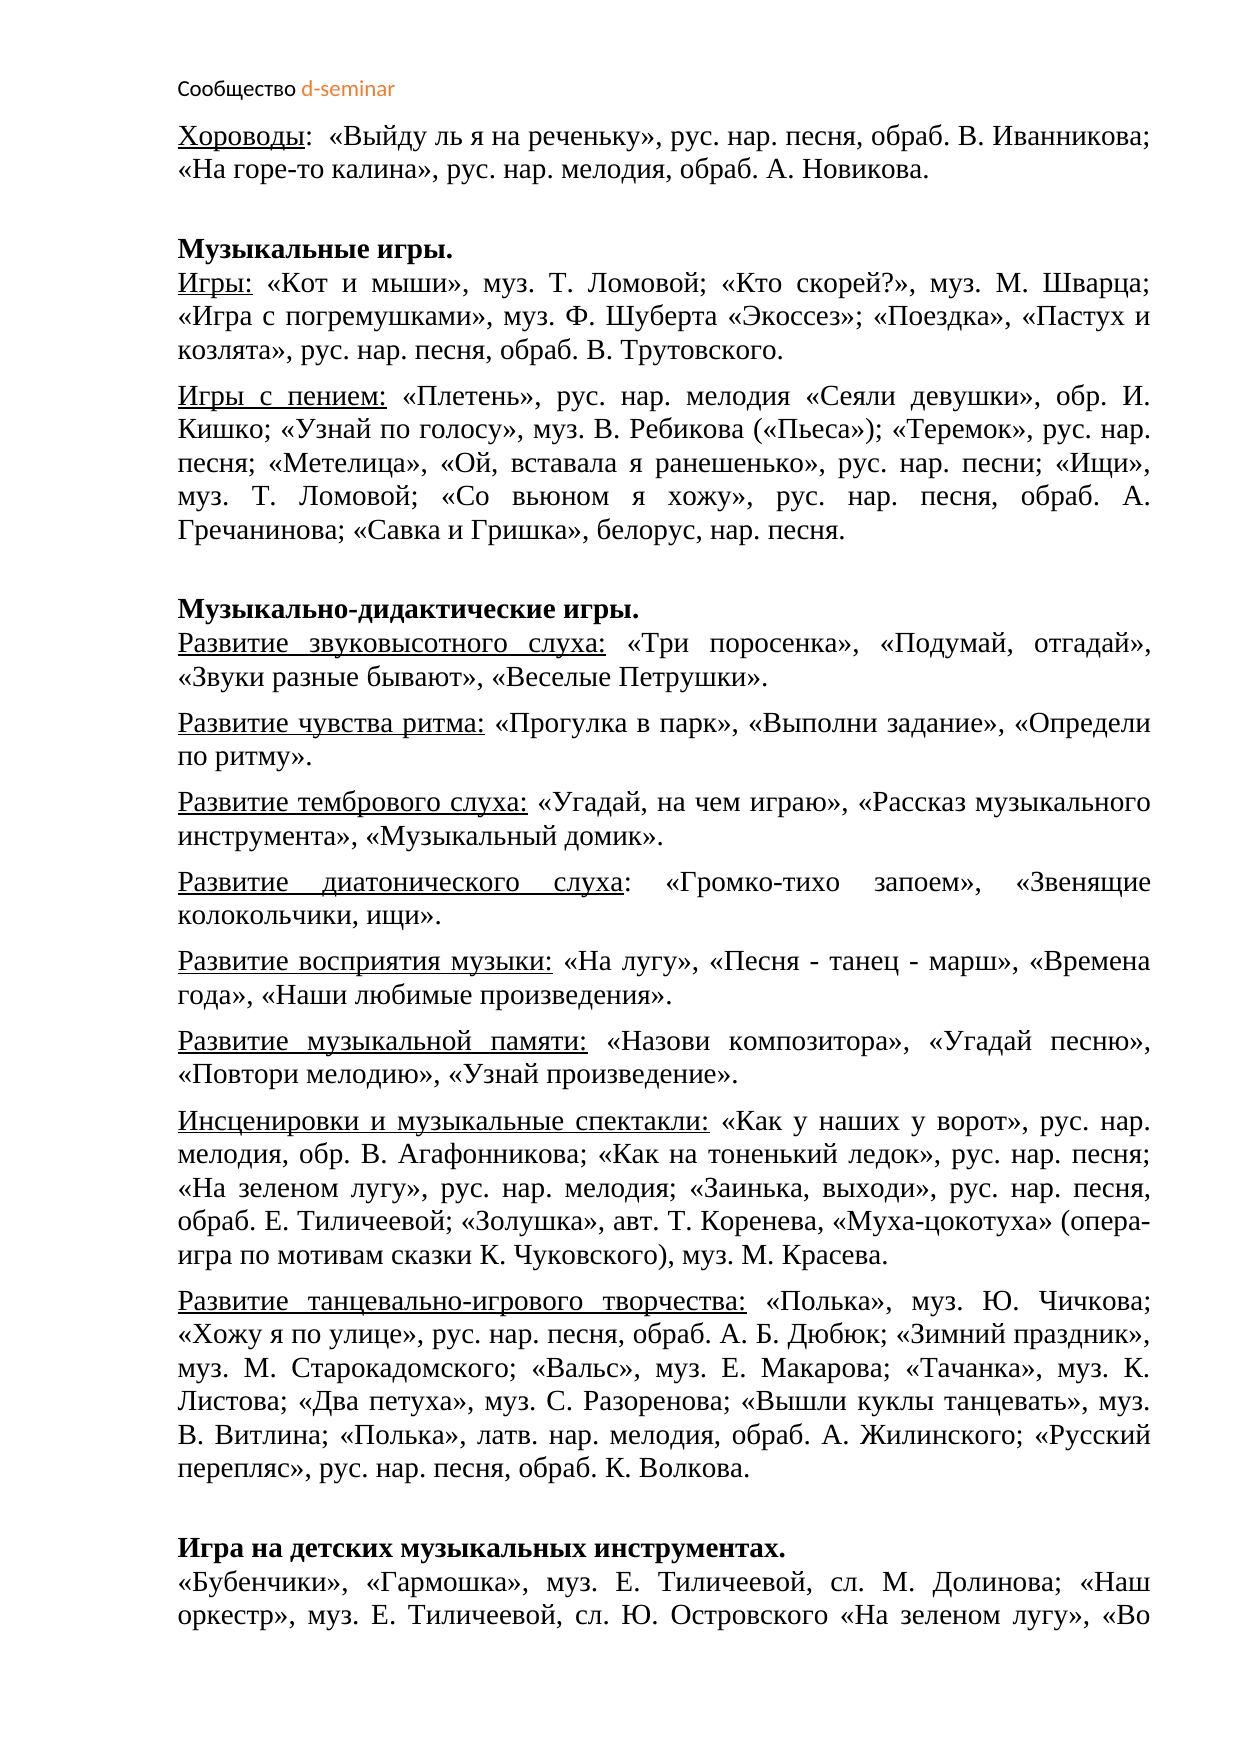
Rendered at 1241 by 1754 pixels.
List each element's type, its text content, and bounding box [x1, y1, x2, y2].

text Развитие звуковысотного слуха: «Три поросенка», «Подумай, отгадай», «Звуки разные бывают», «Веселые Петрушки». [177, 625, 1152, 692]
text Игры с пением: «Плетень», рус. нар. мелодия «Сеяли девушки», обр. И. Кишко; «Узнай по голосу», муз. В. Ребикова («Пьеса»); «Теремок», рус. нар. песня; «Метелица», «Ой, вставала я ранешенько», рус. нар. песни; «Ищи», муз. Т. Ломовой; «Со вьюном я хожу», рус. нар. песня, обраб. А. Гречанинова; «Савка и Гришка», белорус, нар. песня. [177, 378, 1152, 546]
text Игра на детских музыкальных инструментах. [177, 1530, 1152, 1564]
text Игры: «Кот и мыши», муз. Т. Ломовой; «Кто скорей?», муз. М. Шварца; «Игра с погремушками», муз. Ф. Шуберта «Экоссез»; «Поездка», «Пастух и козлята», рус. нар. песня, обраб. В. Трутовского. [177, 265, 1152, 365]
text Развитие диатонического слуха: «Громко-тихо запоем», «Звенящие колокольчики, ищи». [177, 864, 1152, 931]
text Развитие восприятия музыки: «На лугу», «Песня - танец - марш», «Времена года», «Наши любимые произведения». [177, 943, 1152, 1011]
text Музыкально-дидактические игры. [177, 592, 1152, 625]
text Развитие чувства ритма: «Прогулка в парк», «Выполни задание», «Определи по ритму». [177, 705, 1152, 772]
text Развитие тембрового слуха: «Угадай, на чем играю», «Рассказ музыкального инструмента», «Музыкальный домик». [177, 784, 1152, 851]
text Инсценировки и музыкальные спектакли: «Как у наших у ворот», рус. нар. мелодия, обр. В. Агафонникова; «Как на тоненький ледок», рус. нар. песня; «На зеленом лугу», рус. нар. мелодия; «Заинька, выходи», рус. нар. песня, обраб. Е. Тиличеевой; «Золушка», авт. Т. Коренева, «Муха-цокотуха» (опера-игра по мотивам сказки К. Чуковского), муз. М. Красева. [177, 1103, 1152, 1270]
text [177, 1564, 1152, 1631]
text Развитие музыкальной памяти: «Назови композитора», «Угадай песню», «Повтори мелодию», «Узнай произведение». [177, 1023, 1152, 1090]
text Хороводы: «Выйду ль я на реченьку», рус. нар. песня, обраб. В. Иванникова; «На горе-то калина», рус. нар. мелодия, обраб. А. Новикова. [177, 118, 1152, 185]
text Музыкальные игры. [177, 231, 1152, 265]
text Развитие танцевально-игрового творчества: «Полька», муз. Ю. Чичкова; «Хожу я по улице», рус. нар. песня, обраб. А. Б. Дюбюк; «Зимний праздник», муз. М. Старокадомского; «Вальс», муз. Е. Макарова; «Тачанка», муз. К. Листова; «Два петуха», муз. С. Разоренова; «Вышли куклы танцевать», муз. В. Витлина; «Полька», латв. нар. мелодия, обраб. А. Жилинского; «Русский перепляс», рус. нар. песня, обраб. К. Волкова. [177, 1283, 1152, 1484]
